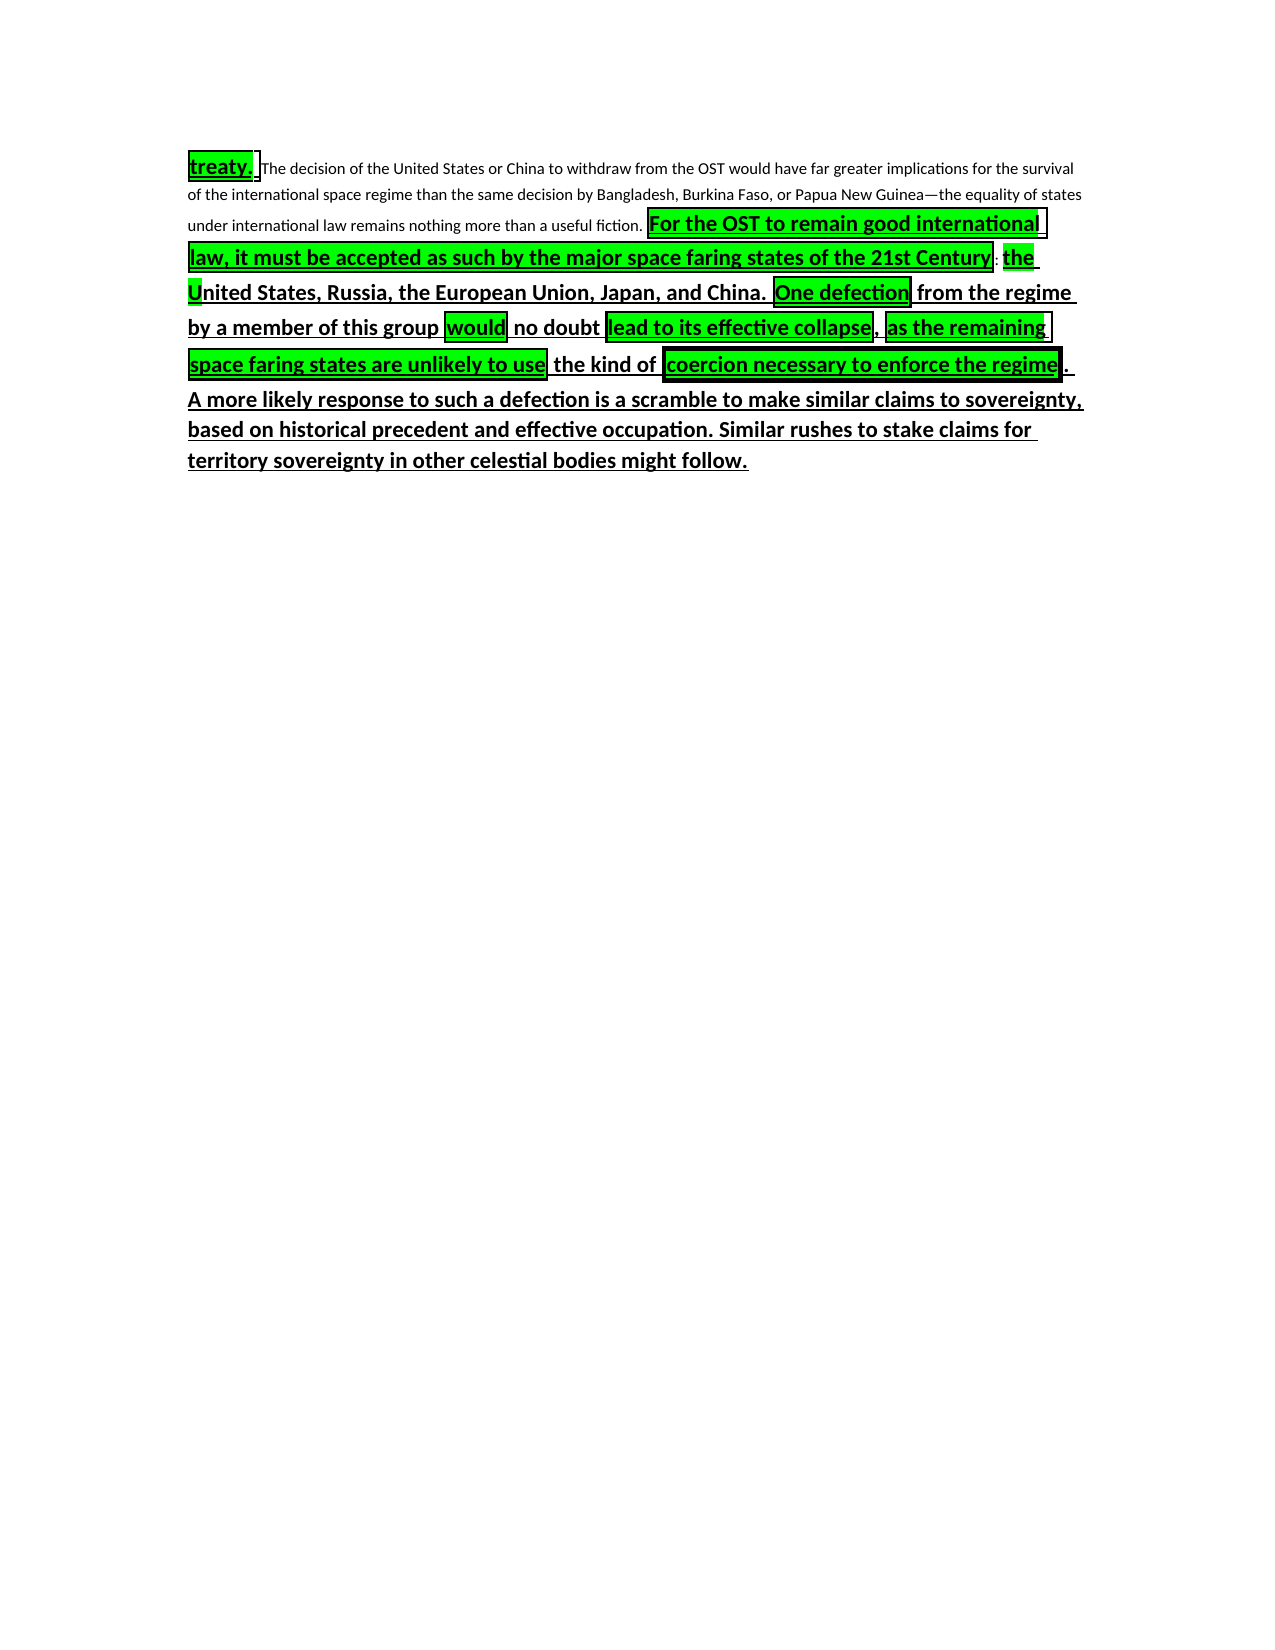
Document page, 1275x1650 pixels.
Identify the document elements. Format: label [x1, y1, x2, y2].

text [187, 150, 1087, 474]
